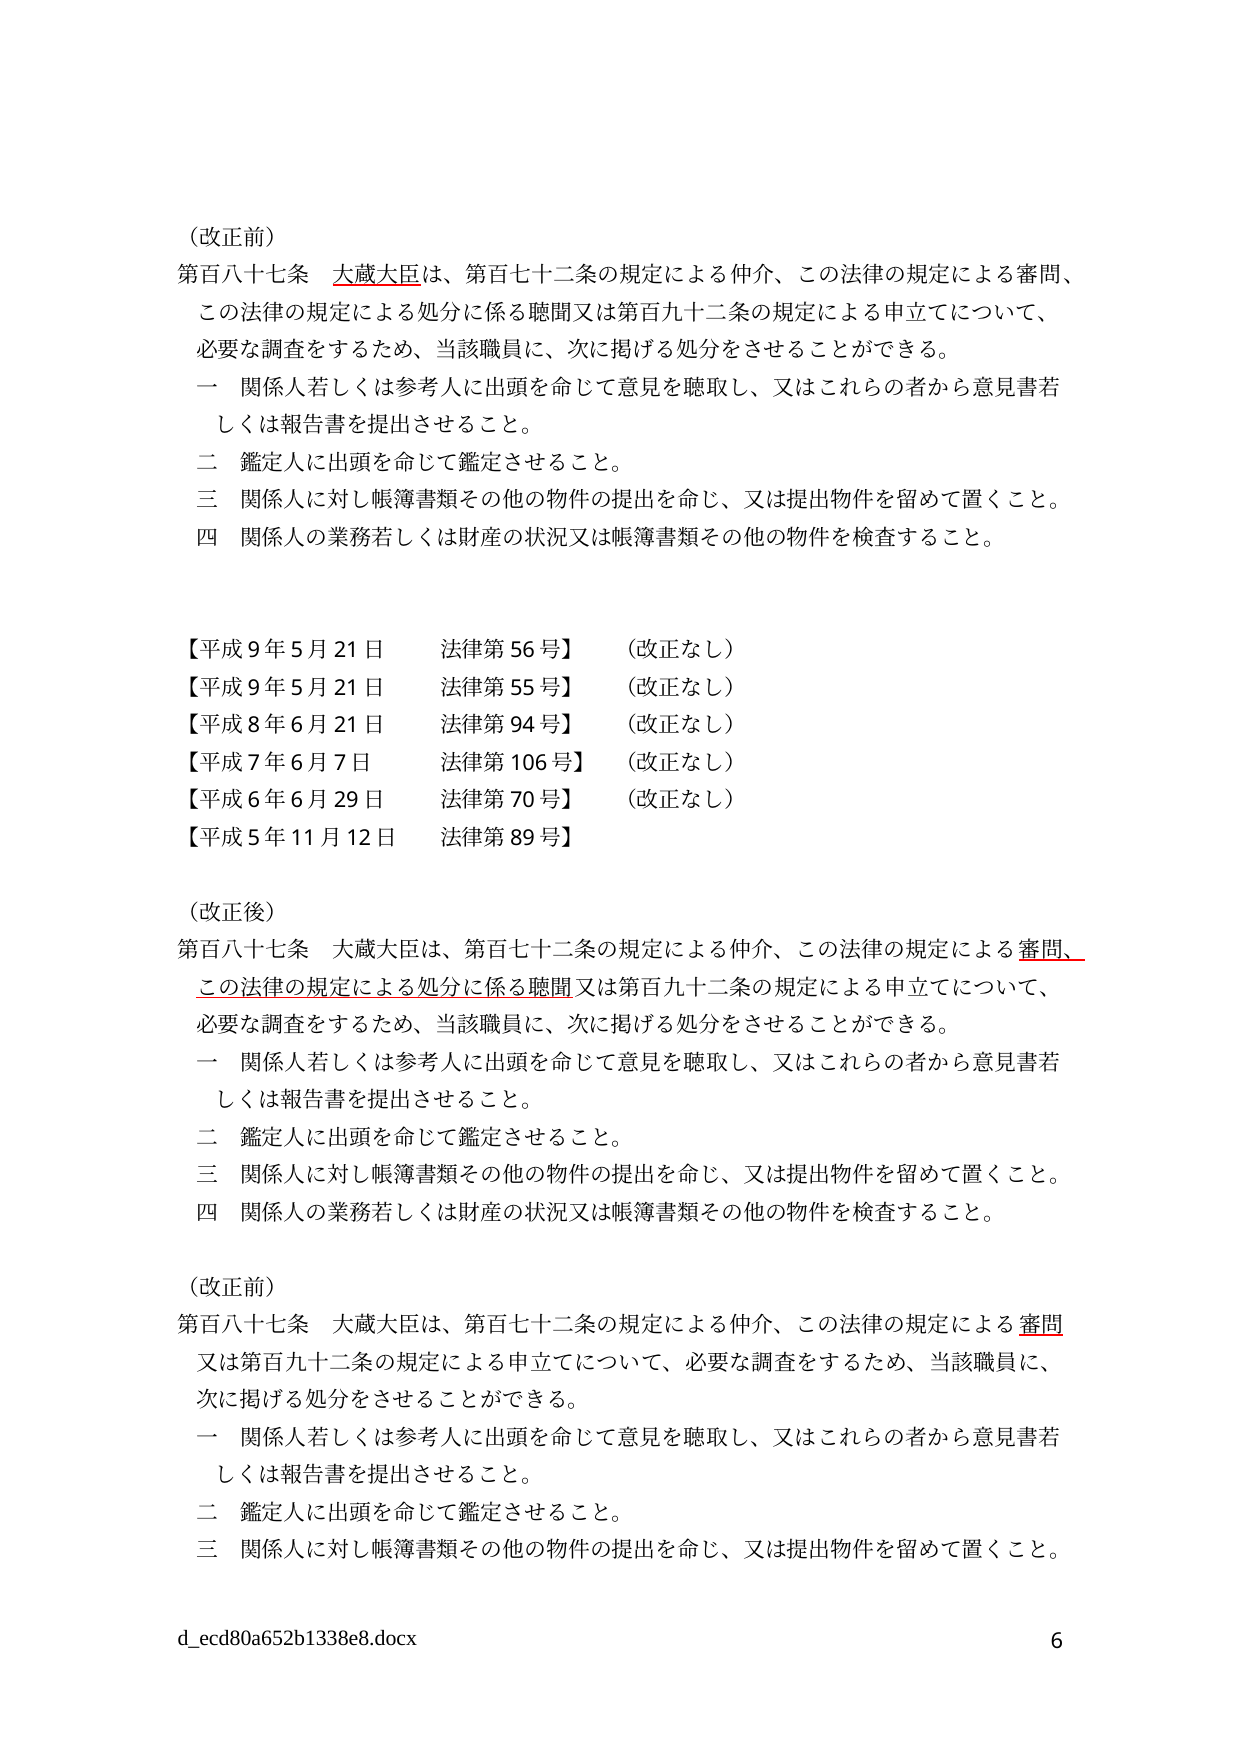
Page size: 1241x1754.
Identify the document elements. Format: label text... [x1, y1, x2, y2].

text 第百八十七条 大蔵大臣は、第百七十二条の規定による仲介、この法律の規定による審問又は第百九十二条の規定による申立てについて、必要な調査をするため、当該職員に、次に掲げる処分をさせることができる。 [177, 1304, 1063, 1417]
text （改正前） [177, 217, 1063, 254]
text 【平成9年5月21日 法律第55号】 （改正なし） [177, 667, 1063, 704]
text 【平成6年6月29日 法律第70号】 （改正なし） [177, 779, 1063, 817]
text 二 鑑定人に出頭を命じて鑑定させること。 [196, 1492, 1063, 1529]
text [196, 367, 1063, 442]
text 一 関係人若しくは参考人に出頭を命じて意見を聴取し、又はこれらの者から意見書若しくは報告書を提出させること。 [196, 1417, 1063, 1492]
text 【平成8年6月21日 法律第94号】 （改正なし） [177, 704, 1063, 742]
text 二 鑑定人に出頭を命じて鑑定させること。 [196, 1117, 1063, 1154]
text 四 関係人の業務若しくは財産の状況又は帳簿書類その他の物件を検査すること。 [196, 1192, 1063, 1229]
text 第百八十七条 大蔵大臣は、第百七十二条の規定による仲介、この法律の規定による審問、この法律の規定による処分に係る聴聞又は第百九十二条の規定による申立てについて、必要な調査をするため、当該職員に、次に掲げる処分をさせることができる。 [177, 929, 1063, 1042]
text 二 鑑定人に出頭を命じて鑑定させること。 [196, 442, 1063, 479]
text 【平成5年11月12日 法律第89号】 [177, 817, 1063, 854]
text 【平成7年6月7日 法律第106号】 （改正なし） [177, 742, 1063, 779]
text 四 関係人の業務若しくは財産の状況又は帳簿書類その他の物件を検査すること。 [196, 517, 1063, 554]
text 一 関係人若しくは参考人に出頭を命じて意見を聴取し、又はこれらの者から意見書若しくは報告書を提出させること。 [196, 1042, 1063, 1117]
text 【平成9年5月21日 法律第56号】 （改正なし） [177, 629, 1063, 667]
text 三 関係人に対し帳簿書類その他の物件の提出を命じ、又は提出物件を留めて置くこと。 [196, 1154, 1063, 1192]
text 三 関係人に対し帳簿書類その他の物件の提出を命じ、又は提出物件を留めて置くこと。 [196, 1529, 1063, 1567]
text 第百八十七条 大蔵大臣は、第百七十二条の規定による仲介、この法律の規定による審問、この法律の規定による処分に係る聴聞又は第百九十二条の規定による申立てについて、必要な調査をするため、当該職員に、次に掲げる処分をさせることができる。 [177, 254, 1063, 367]
text （改正後） [177, 892, 1063, 929]
text 三 関係人に対し帳簿書類その他の物件の提出を命じ、又は提出物件を留めて置くこと。 [196, 479, 1063, 517]
text （改正前） [177, 1267, 1063, 1304]
